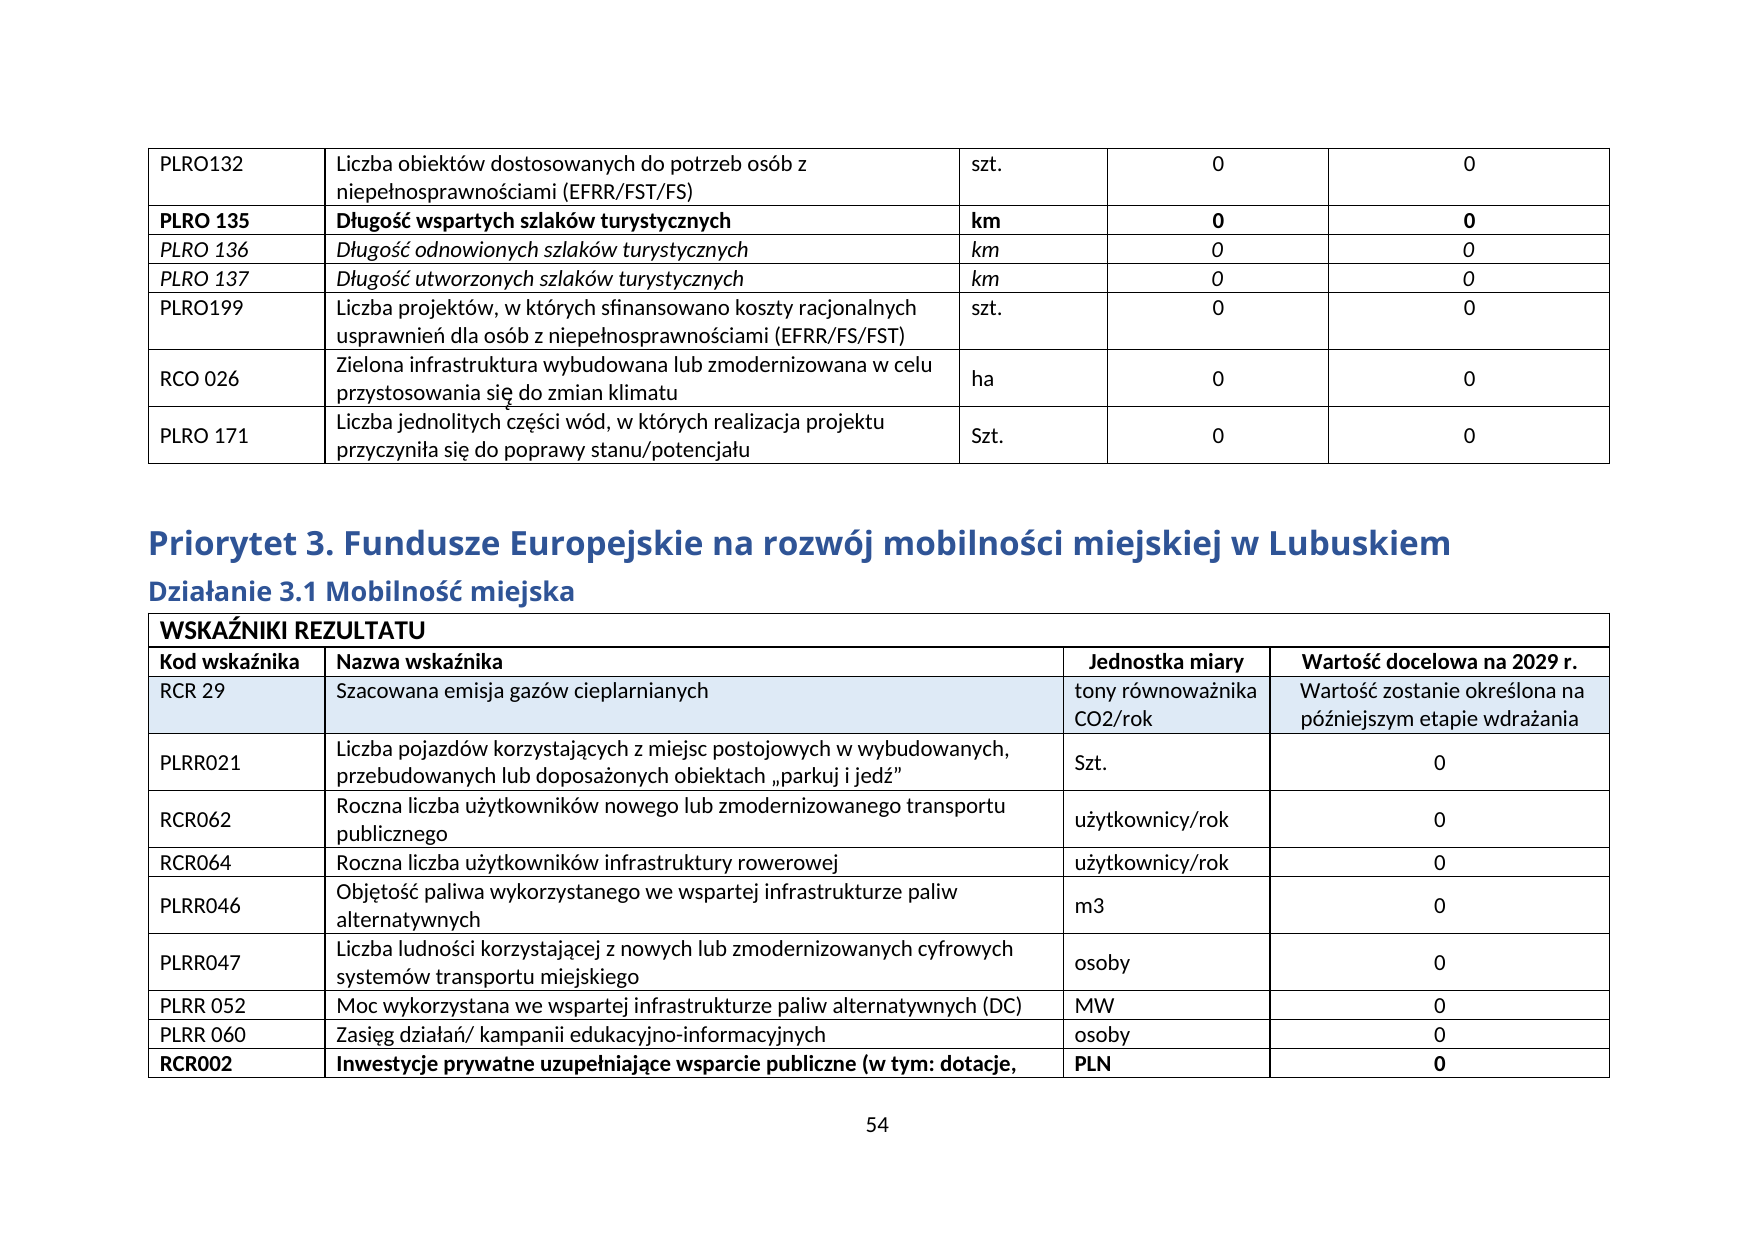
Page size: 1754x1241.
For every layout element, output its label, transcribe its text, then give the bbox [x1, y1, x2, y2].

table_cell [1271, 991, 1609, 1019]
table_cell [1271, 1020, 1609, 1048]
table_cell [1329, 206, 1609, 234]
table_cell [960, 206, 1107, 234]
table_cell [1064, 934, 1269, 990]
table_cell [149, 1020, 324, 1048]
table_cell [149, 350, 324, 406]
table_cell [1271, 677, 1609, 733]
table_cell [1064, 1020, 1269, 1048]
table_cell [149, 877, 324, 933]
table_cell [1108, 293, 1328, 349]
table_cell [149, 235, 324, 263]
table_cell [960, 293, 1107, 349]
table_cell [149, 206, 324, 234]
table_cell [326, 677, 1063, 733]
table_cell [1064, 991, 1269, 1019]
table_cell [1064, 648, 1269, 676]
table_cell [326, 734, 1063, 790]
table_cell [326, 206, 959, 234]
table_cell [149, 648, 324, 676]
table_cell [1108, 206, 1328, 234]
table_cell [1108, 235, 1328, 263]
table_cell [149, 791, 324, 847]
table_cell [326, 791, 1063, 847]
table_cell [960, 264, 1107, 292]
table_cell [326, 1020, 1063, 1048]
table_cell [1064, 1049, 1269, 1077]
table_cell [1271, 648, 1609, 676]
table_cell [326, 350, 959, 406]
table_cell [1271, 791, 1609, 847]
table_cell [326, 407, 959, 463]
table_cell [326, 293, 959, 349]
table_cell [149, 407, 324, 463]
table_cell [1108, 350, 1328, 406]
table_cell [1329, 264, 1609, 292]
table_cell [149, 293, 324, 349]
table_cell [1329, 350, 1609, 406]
subtitle Działanie 3.1 Mobilność miejska [148, 573, 1606, 609]
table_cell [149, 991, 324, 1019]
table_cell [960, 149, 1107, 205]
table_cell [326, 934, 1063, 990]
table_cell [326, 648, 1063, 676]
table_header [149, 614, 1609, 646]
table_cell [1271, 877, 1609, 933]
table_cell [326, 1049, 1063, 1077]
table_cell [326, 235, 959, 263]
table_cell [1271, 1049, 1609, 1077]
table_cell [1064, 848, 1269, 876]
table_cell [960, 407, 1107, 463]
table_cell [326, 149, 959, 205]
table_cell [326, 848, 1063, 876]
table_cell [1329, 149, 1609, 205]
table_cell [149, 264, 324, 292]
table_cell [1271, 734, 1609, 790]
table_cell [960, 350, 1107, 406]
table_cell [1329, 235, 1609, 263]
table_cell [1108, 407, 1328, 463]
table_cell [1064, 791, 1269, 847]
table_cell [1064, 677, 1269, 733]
subtitle Priorytet 3. Fundusze Europejskie na rozwój mobilności miejskiej w Lubuskiem [148, 519, 1606, 565]
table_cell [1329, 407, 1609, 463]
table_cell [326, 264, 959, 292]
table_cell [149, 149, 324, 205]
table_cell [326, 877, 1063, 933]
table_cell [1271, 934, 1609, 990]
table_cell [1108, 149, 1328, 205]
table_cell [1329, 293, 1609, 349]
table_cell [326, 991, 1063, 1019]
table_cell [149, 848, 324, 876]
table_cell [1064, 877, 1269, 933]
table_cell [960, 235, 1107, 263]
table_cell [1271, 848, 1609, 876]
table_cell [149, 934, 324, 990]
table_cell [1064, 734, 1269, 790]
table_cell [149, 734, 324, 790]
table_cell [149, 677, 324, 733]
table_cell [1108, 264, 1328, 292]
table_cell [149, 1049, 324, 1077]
